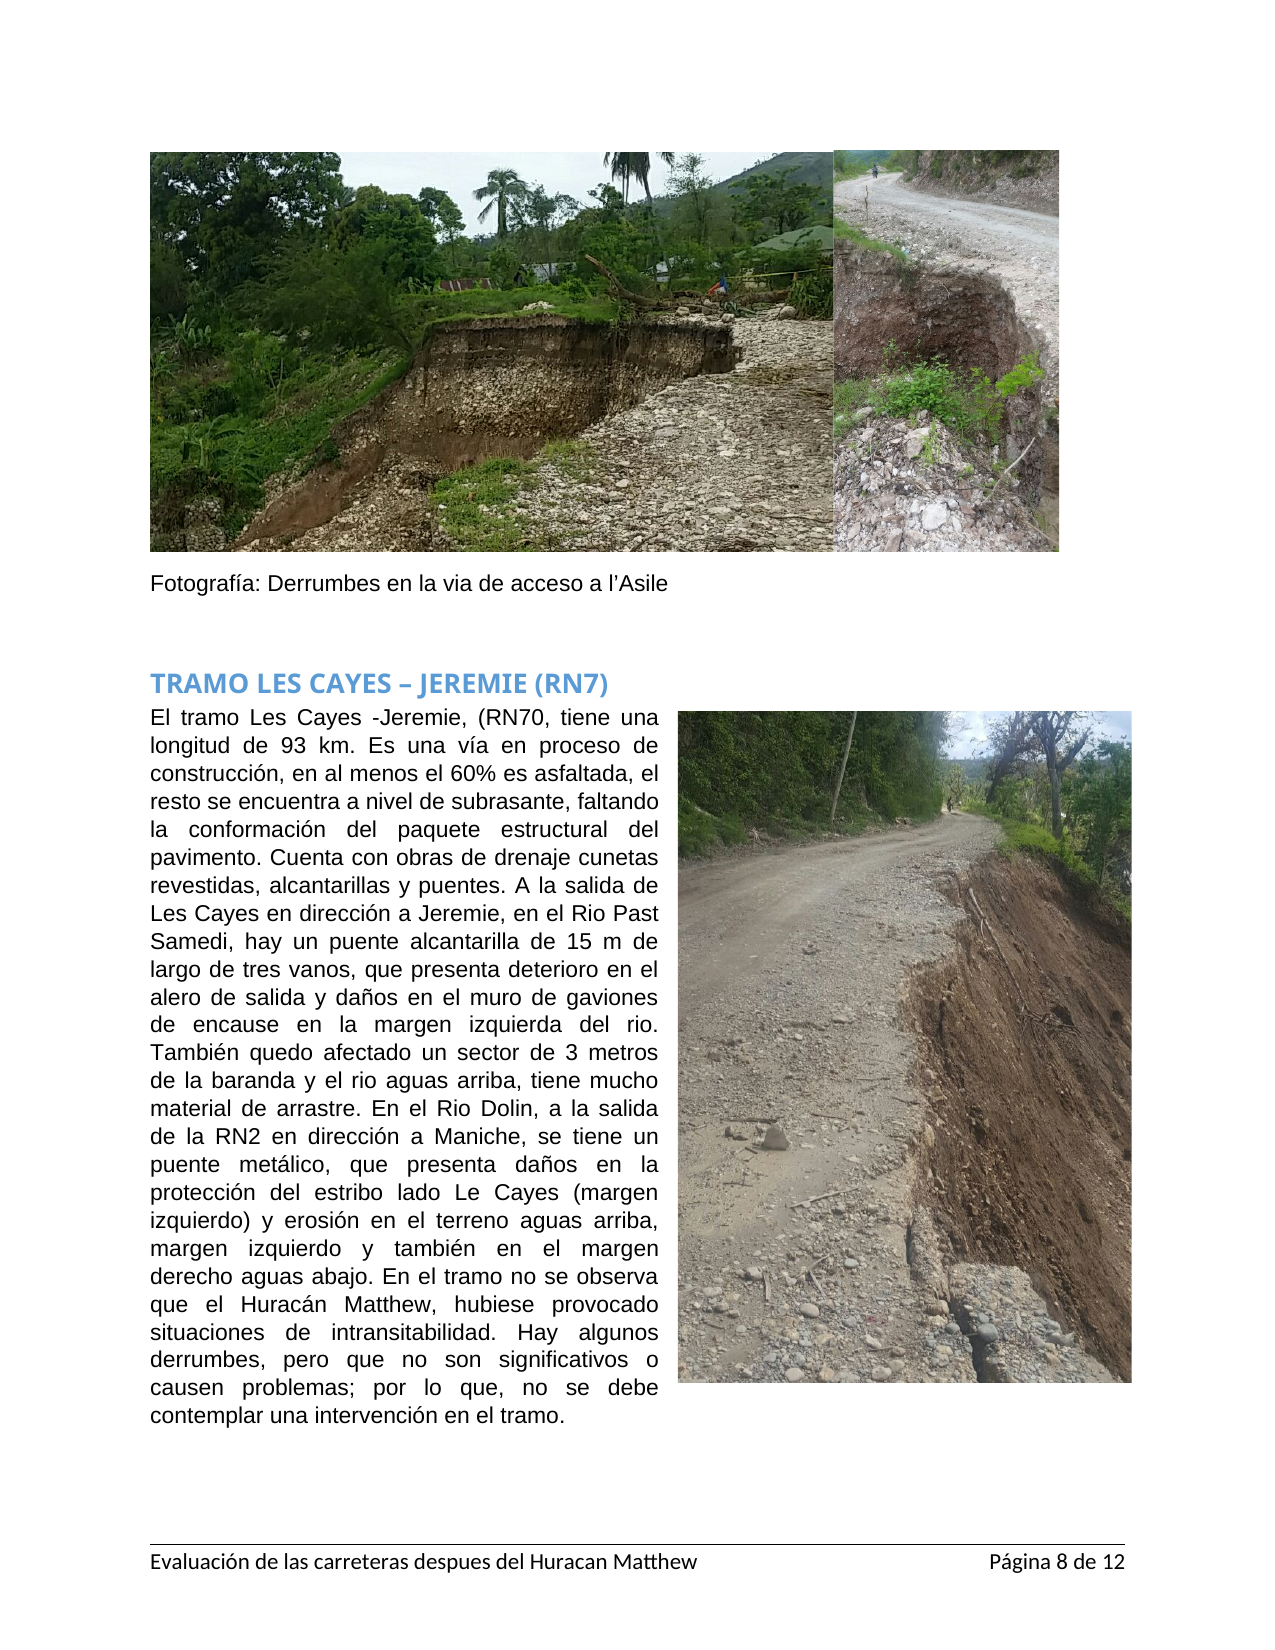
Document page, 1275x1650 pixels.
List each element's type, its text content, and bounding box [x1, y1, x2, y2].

picture [150, 150, 1060, 552]
picture [677, 711, 1132, 1383]
subtitle TRAMO LES CAYES – JEREMIE (RN7) [150, 664, 1125, 701]
text Fotografía: Derrumbes en la via de acceso a l’Asile [150, 570, 1125, 596]
